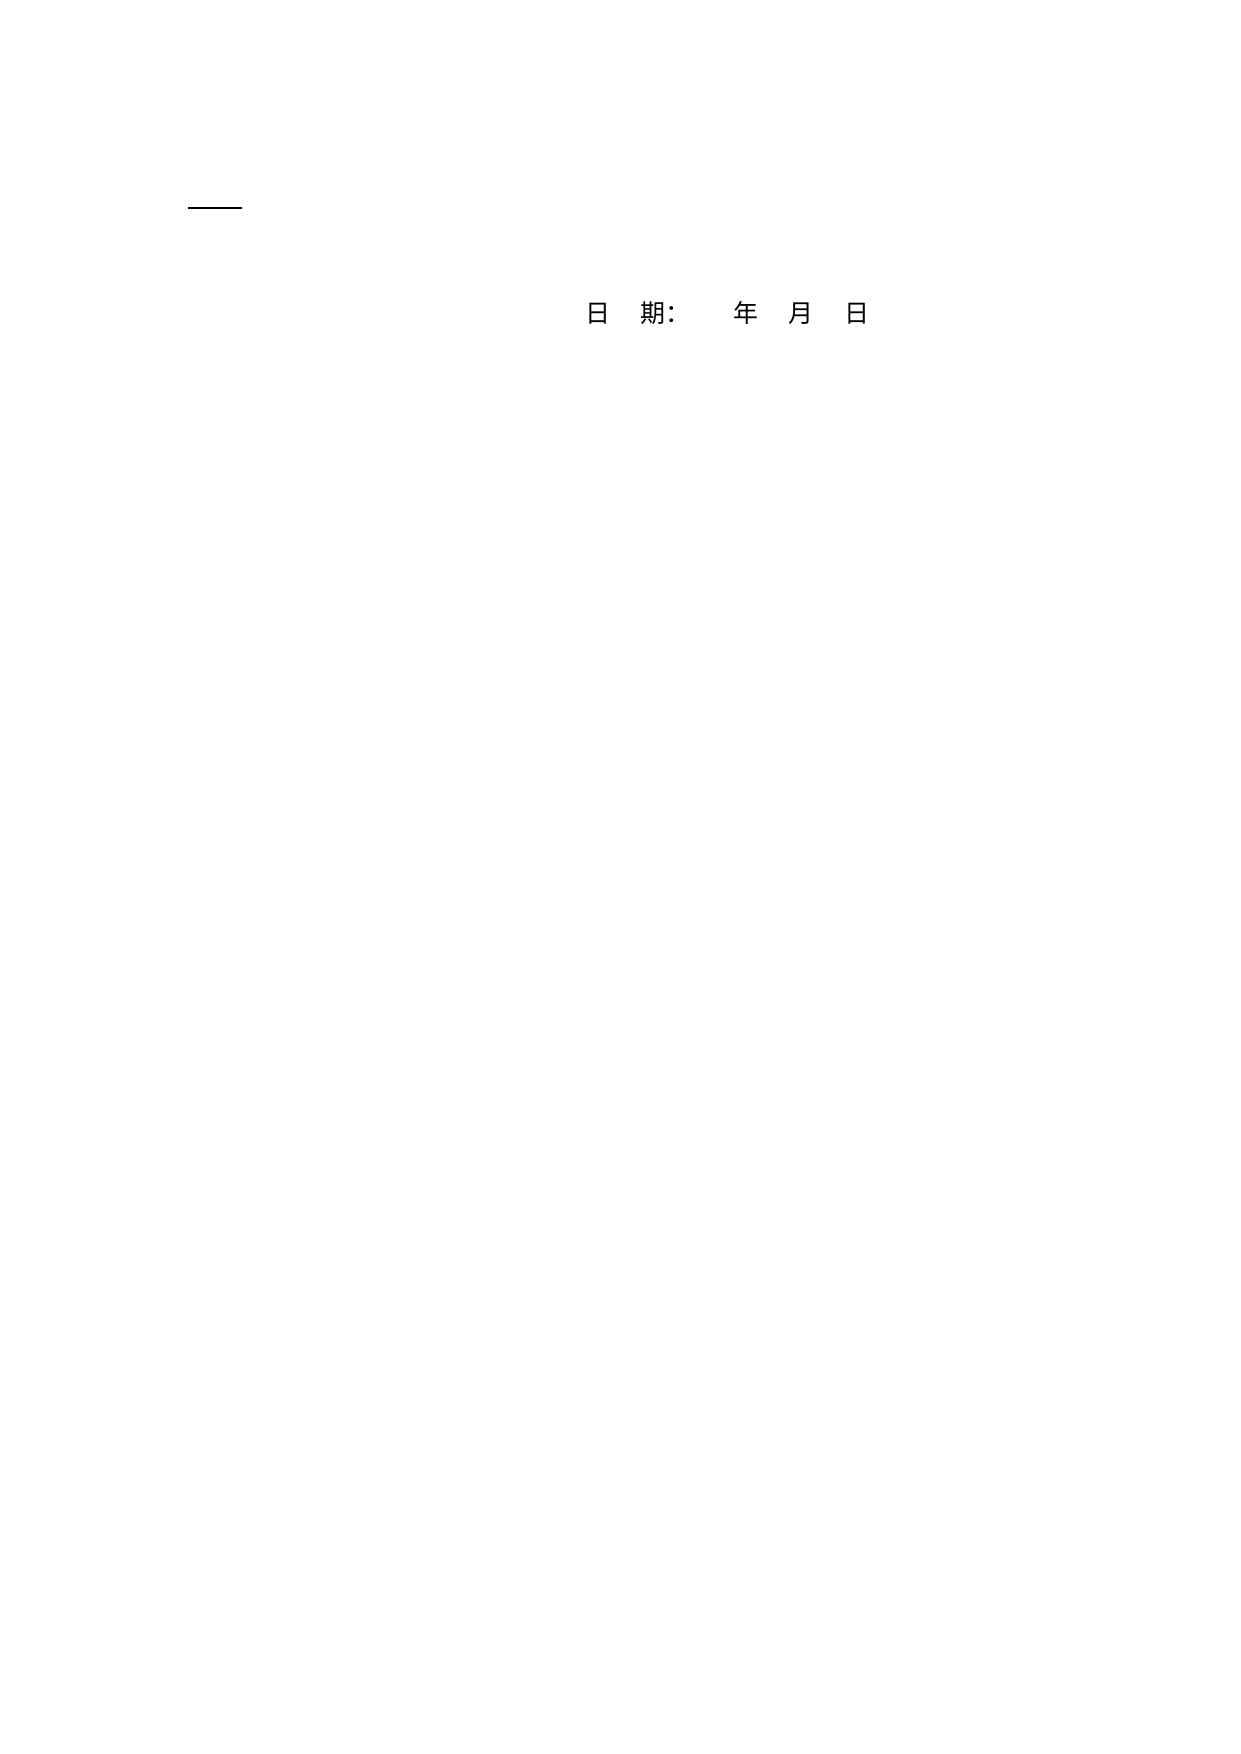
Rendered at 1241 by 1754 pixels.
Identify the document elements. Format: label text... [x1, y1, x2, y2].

text 法定代表人或被授权人（签字或盖章）： [187, 162, 1053, 227]
text 日 期： 年 月 日 [187, 279, 1053, 344]
